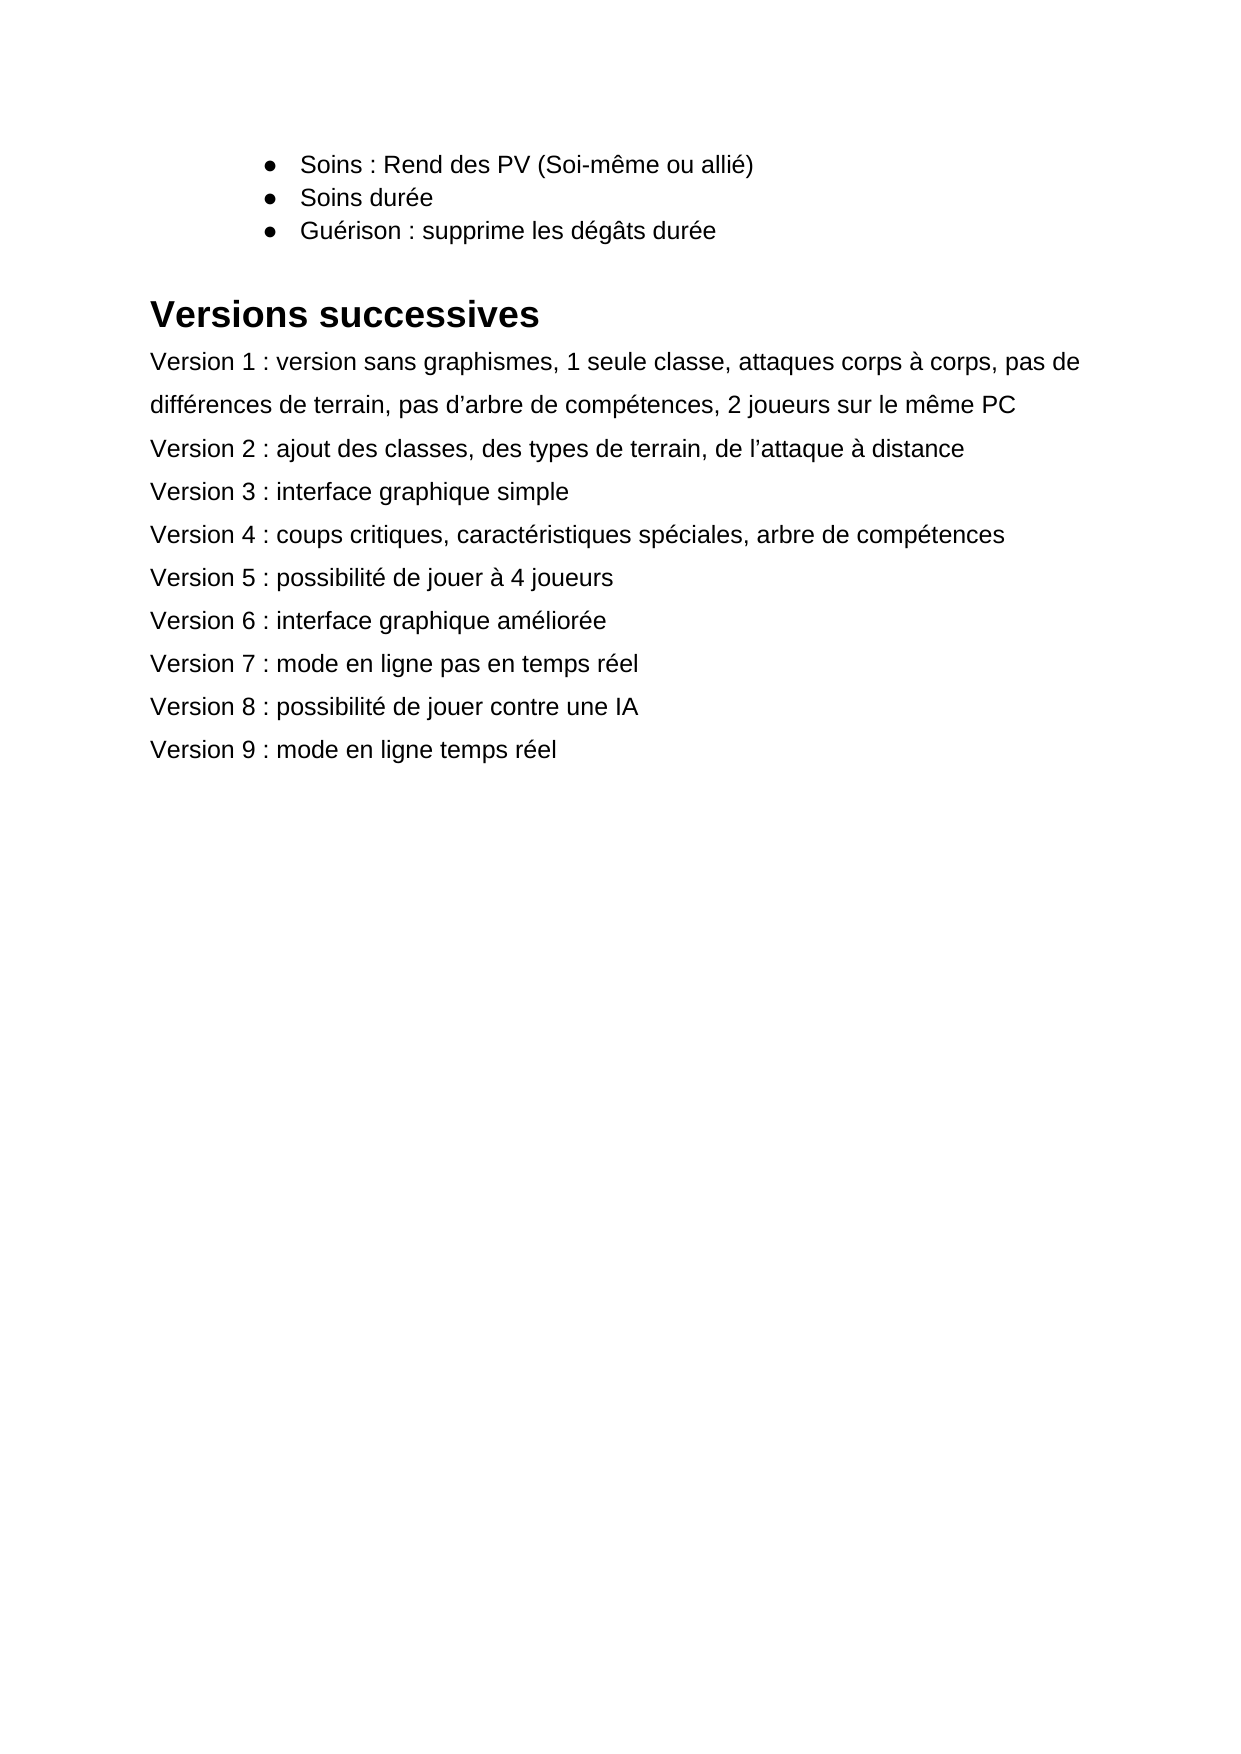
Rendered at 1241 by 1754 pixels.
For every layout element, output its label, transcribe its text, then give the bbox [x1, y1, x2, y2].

text Version 1 : version sans graphismes, 1 seule classe, attaques corps à corps, pas de différences de terrain, pas d’arbre de compétences, 2 joueurs sur le même PC [150, 347, 1090, 419]
text Version 9 : mode en ligne temps réel [150, 736, 1090, 764]
subtitle Versions successives [150, 292, 1090, 335]
text Version 3 : interface graphique simple [150, 477, 1090, 506]
text Version 8 : possibilité de jouer contre une IA [150, 692, 1090, 721]
text Version 5 : possibilité de jouer à 4 joueurs [150, 563, 1090, 592]
text Version 6 : interface graphique améliorée [150, 606, 1090, 635]
list Soins durée [262, 183, 1090, 212]
text Version 2 : ajout des classes, des types de terrain, de l’attaque à distance [150, 434, 1090, 462]
list Guérison : supprime les dégâts durée [262, 216, 1090, 245]
list Soins : Rend des PV (Soi-même ou allié) [262, 150, 1090, 179]
text Version 4 : coups critiques, caractéristiques spéciales, arbre de compétences [150, 520, 1090, 549]
text Version 7 : mode en ligne pas en temps réel [150, 649, 1090, 678]
